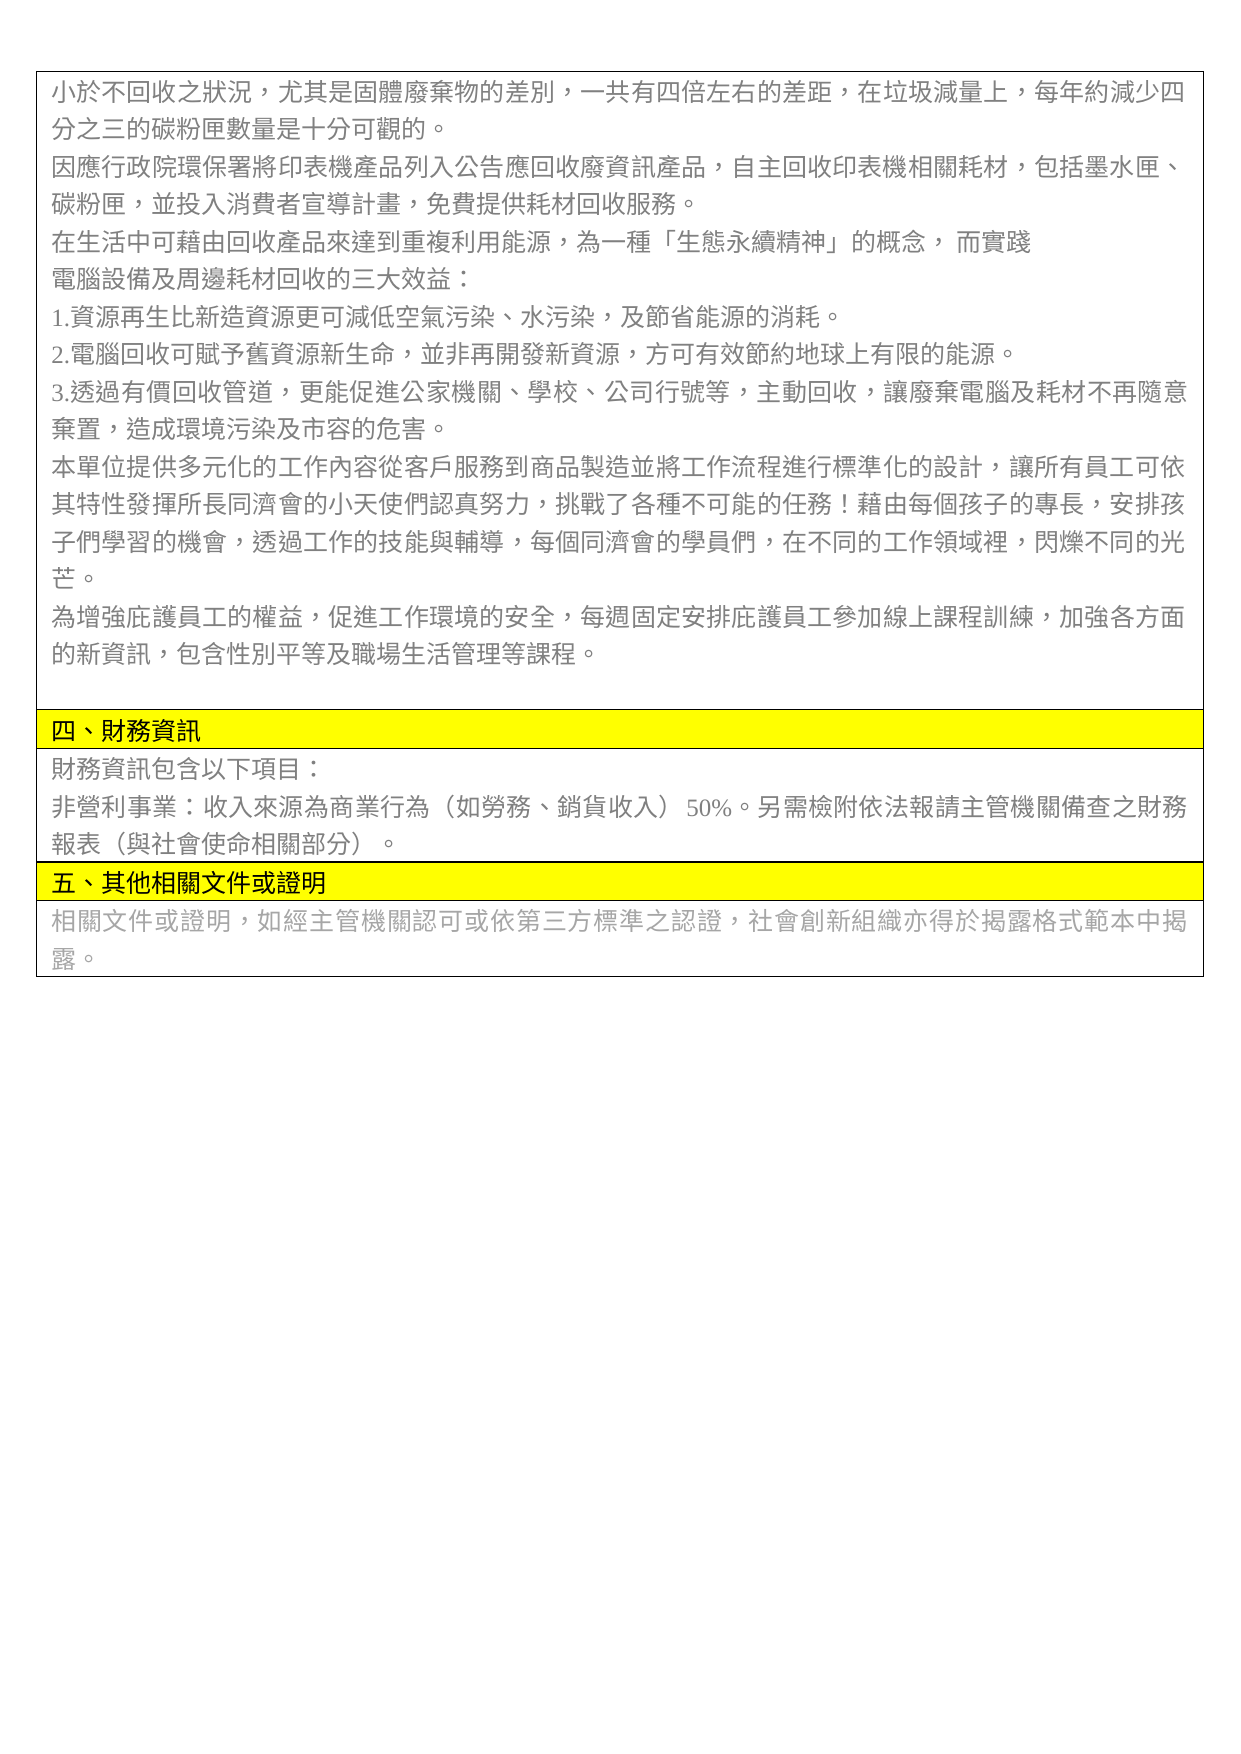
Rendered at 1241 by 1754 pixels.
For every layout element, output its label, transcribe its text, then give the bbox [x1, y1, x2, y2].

table_cell 財務資訊包含以下項目： 非營利事業：收入來源為商業行為（如勞務、銷貨收入）50%。另需檢附依法報請主管機關備查之財務報表（與社會使命相關部分）。 [37, 749, 1203, 861]
table_cell 相關文件或證明，如經主管機關認可或依第三方標準之認證，社會創新組織亦得於揭露格式範本中揭露。 [37, 901, 1203, 976]
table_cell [37, 72, 1203, 709]
table_cell 五、其他相關文件或證明 [37, 863, 1203, 900]
table_cell 四、財務資訊 [37, 710, 1203, 748]
